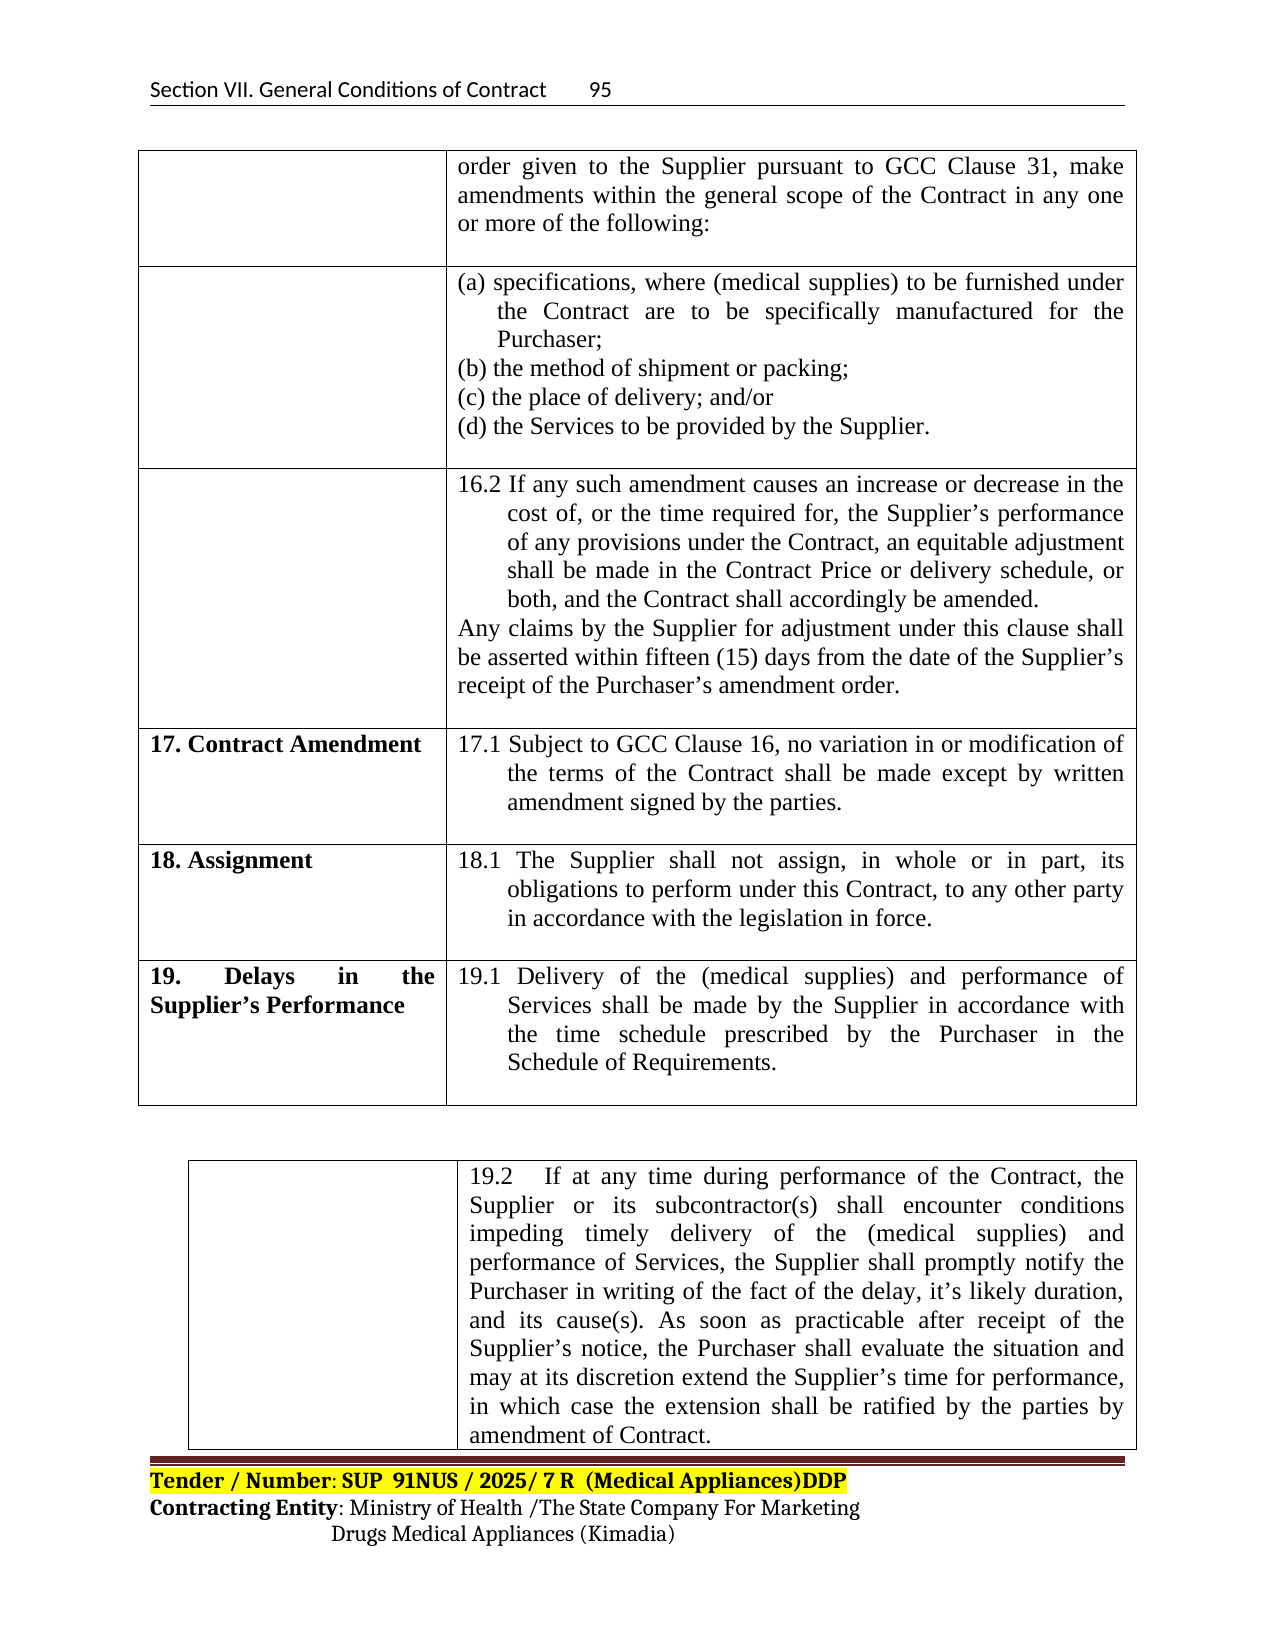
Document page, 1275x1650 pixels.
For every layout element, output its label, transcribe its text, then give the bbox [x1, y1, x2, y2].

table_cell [447, 151, 1136, 266]
table_cell 16.2 If any such amendment causes an increase or decrease in the cost of, or the time required for, the Supplier’s performance of any provisions under the Contract, an equitable adjustment shall be made in the Contract Price or delivery schedule, or both, and the Contract shall accordingly be amended. Any claims by the Supplier for adjustment under this clause shall be asserted within fifteen (15) days from the date of the Supplier’s receipt of the Purchaser’s amendment order. [447, 469, 1136, 728]
table_cell 17.1 Subject to GCC Clause 16, no variation in or modification of the terms of the Contract shall be made except by written amendment signed by the parties. [447, 729, 1136, 844]
table_cell 17. Contract Amendment [139, 729, 446, 844]
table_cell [139, 151, 446, 266]
table_cell [139, 469, 446, 728]
table_cell 18. Assignment [139, 845, 446, 960]
table_header [189, 1161, 457, 1448]
table_header 19.2 If at any time during performance of the Contract, the Supplier or its subcontractor(s) shall encounter conditions impeding timely delivery of the (medical supplies) and performance of Services, the Supplier shall promptly notify the Purchaser in writing of the fact of the delay, it’s likely duration, and its cause(s). As soon as practicable after receipt of the Supplier’s notice, the Purchaser shall evaluate the situation and may at its discretion extend the Supplier’s time for performance, in which case the extension shall be ratified by the parties by amendment of Contract. [458, 1161, 1136, 1448]
table_cell 19.1 Delivery of the (medical supplies) and performance of Services shall be made by the Supplier in accordance with the time schedule prescribed by the Purchaser in the Schedule of Requirements. [447, 961, 1136, 1105]
table_cell 18.1 The Supplier shall not assign, in whole or in part, its obligations to perform under this Contract, to any other party in accordance with the legislation in force. [447, 845, 1136, 960]
table_cell (a) specifications, where (medical supplies) to be furnished under the Contract are to be specifically manufactured for the Purchaser; (b) the method of shipment or packing; (c) the place of delivery; and/or (d) the Services to be provided by the Supplier. [447, 267, 1136, 468]
table_cell [139, 267, 446, 468]
table_cell 19. Delays in the Supplier’s Performance [139, 961, 446, 1105]
